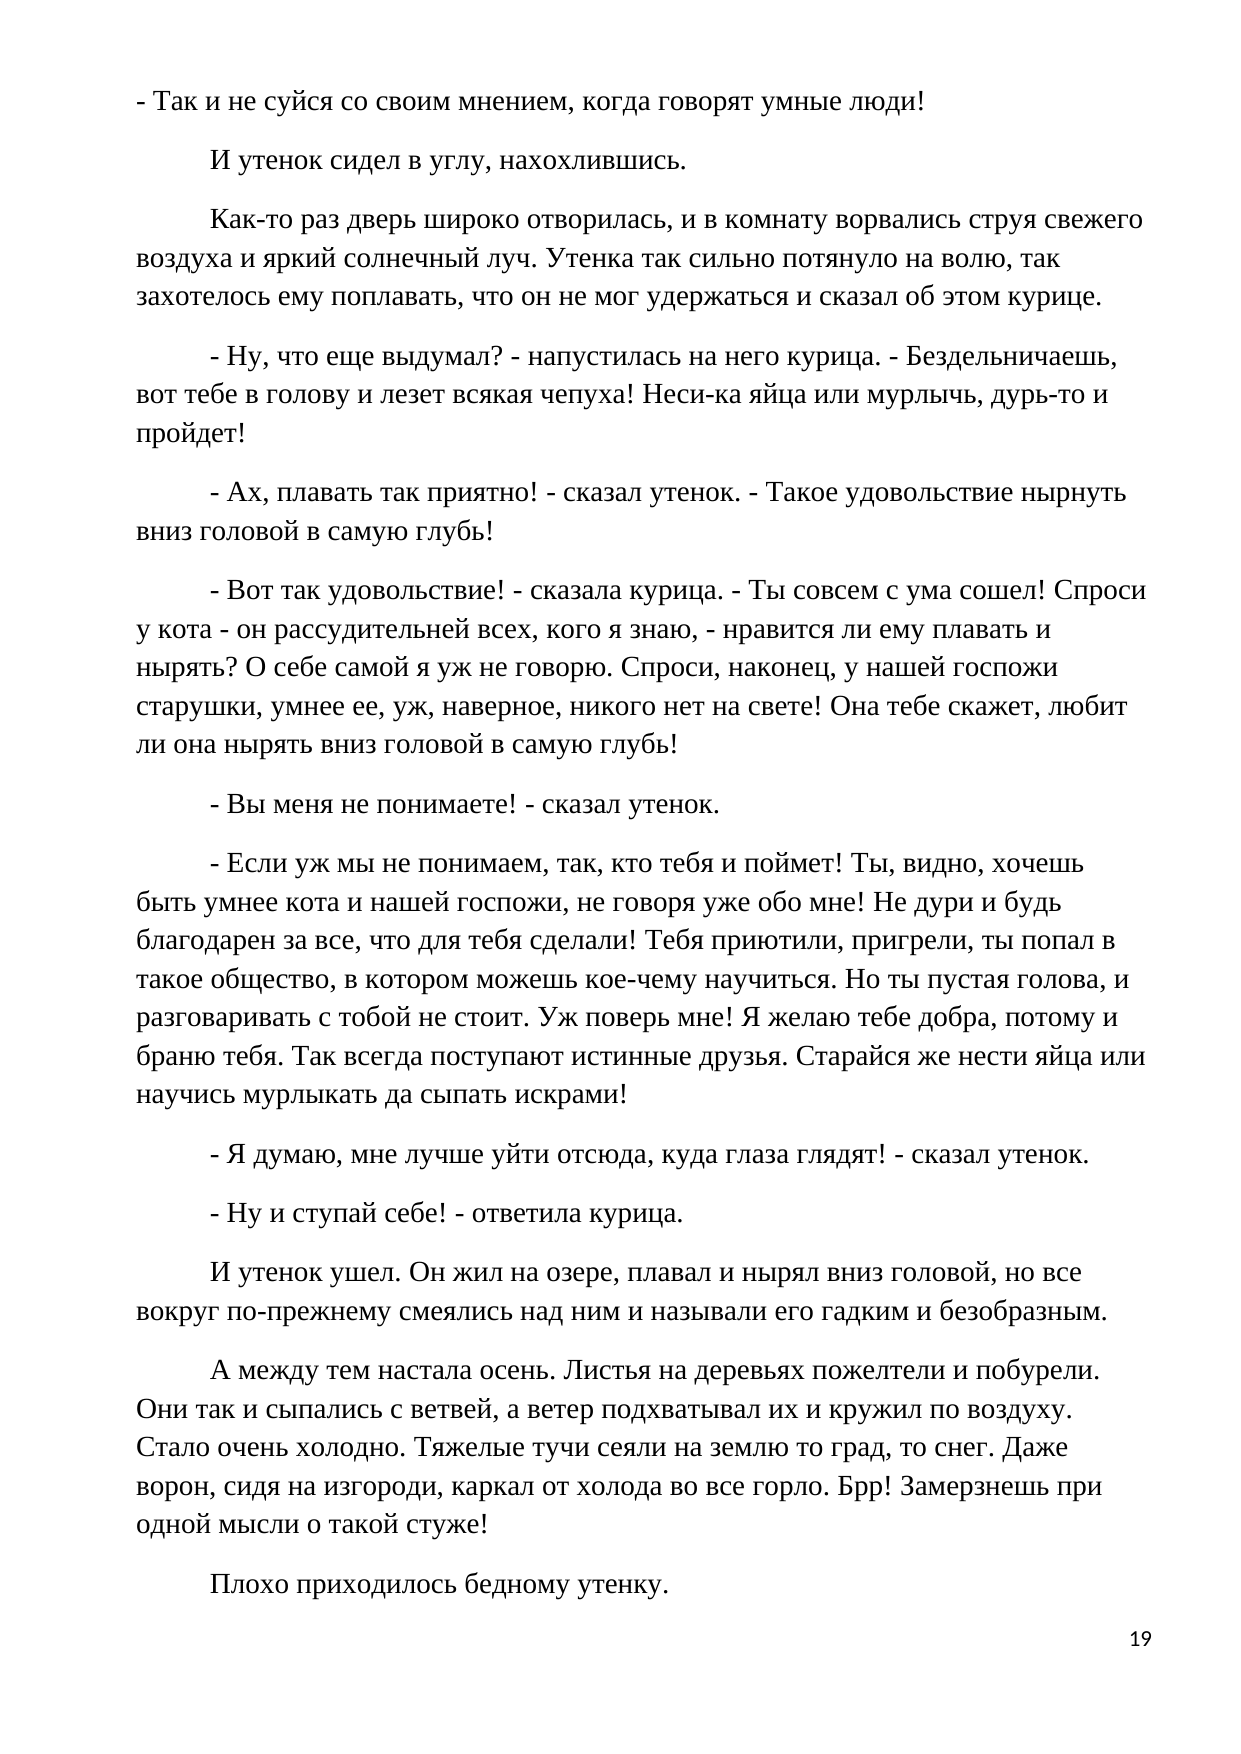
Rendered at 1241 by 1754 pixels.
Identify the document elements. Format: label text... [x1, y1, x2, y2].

text - Вот так удовольствие! - сказала курица. - Ты совсем с ума сошел! Спроси у кота - он рассудительней всех, кого я знаю, - нравится ли ему плавать и нырять? О себе самой я уж не говорю. Спроси, наконец, у нашей госпожи старушки, умнее ее, уж, наверное, никого нет на свете! Она тебе скажет, любит ли она нырять вниз головой в самую глубь! [136, 572, 1152, 760]
text - Ах, плавать так приятно! - сказал утенок. - Такое удовольствие нырнуть вниз головой в самую глубь! [136, 474, 1152, 546]
text - Ну, что еще выдумал? - напустилась на него курица. - Бездельничаешь, вот тебе в голову и лезет всякая чепуха! Неси-ка яйца или мурлычь, дурь-то и пройдет! [136, 338, 1152, 448]
text - Вы меня не понимаете! - сказал утенок. [136, 786, 1152, 819]
text - Ну и ступай себе! - ответила курица. [136, 1195, 1152, 1229]
text И утенок ушел. Он жил на озере, плавал и нырял вниз головой, но все вокруг по-прежнему смеялись над ним и называли его гадким и безобразным. [136, 1254, 1152, 1327]
text - Если уж мы не понимаем, так, кто тебя и поймет! Ты, видно, хочешь быть умнее кота и нашей госпожи, не говоря уже обо мне! Не дури и будь благодарен за все, что для тебя сделали! Тебя приютили, пригрели, ты попал в такое общество, в котором можешь кое-чему научиться. Но ты пустая голова, и разговаривать с тобой не стоит. Уж поверь мне! Я желаю тебе добра, потому и браню тебя. Так всегда поступают истинные друзья. Старайся же нести яйца или научись мурлыкать да сыпать искрами! [136, 845, 1152, 1110]
text - Я думаю, мне лучше уйти отсюда, куда глаза глядят! - сказал утенок. [136, 1136, 1152, 1169]
text - Так и не суйся со своим мнением, когда говорят умные люди! [136, 83, 1152, 116]
text И утенок сидел в углу, нахохлившись. [136, 142, 1152, 176]
text Как-то раз дверь широко отворилась, и в комнату ворвались струя свежего воздуха и яркий солнечный луч. Утенка так сильно потянуло на волю, так захотелось ему поплавать, что он не мог удержаться и сказал об этом курице. [136, 201, 1152, 312]
text Плохо приходилось бедному утенку. [136, 1566, 1152, 1599]
text А между тем настала осень. Листья на деревьях пожелтели и побурели. Они так и сыпались с ветвей, а ветер подхватывал их и кружил по воздуху. Стало очень холодно. Тяжелые тучи сеяли на землю то град, то снег. Даже ворон, сидя на изгороди, каркал от холода во все горло. Брр! Замерзнешь при одной мысли о такой стуже! [136, 1352, 1152, 1540]
